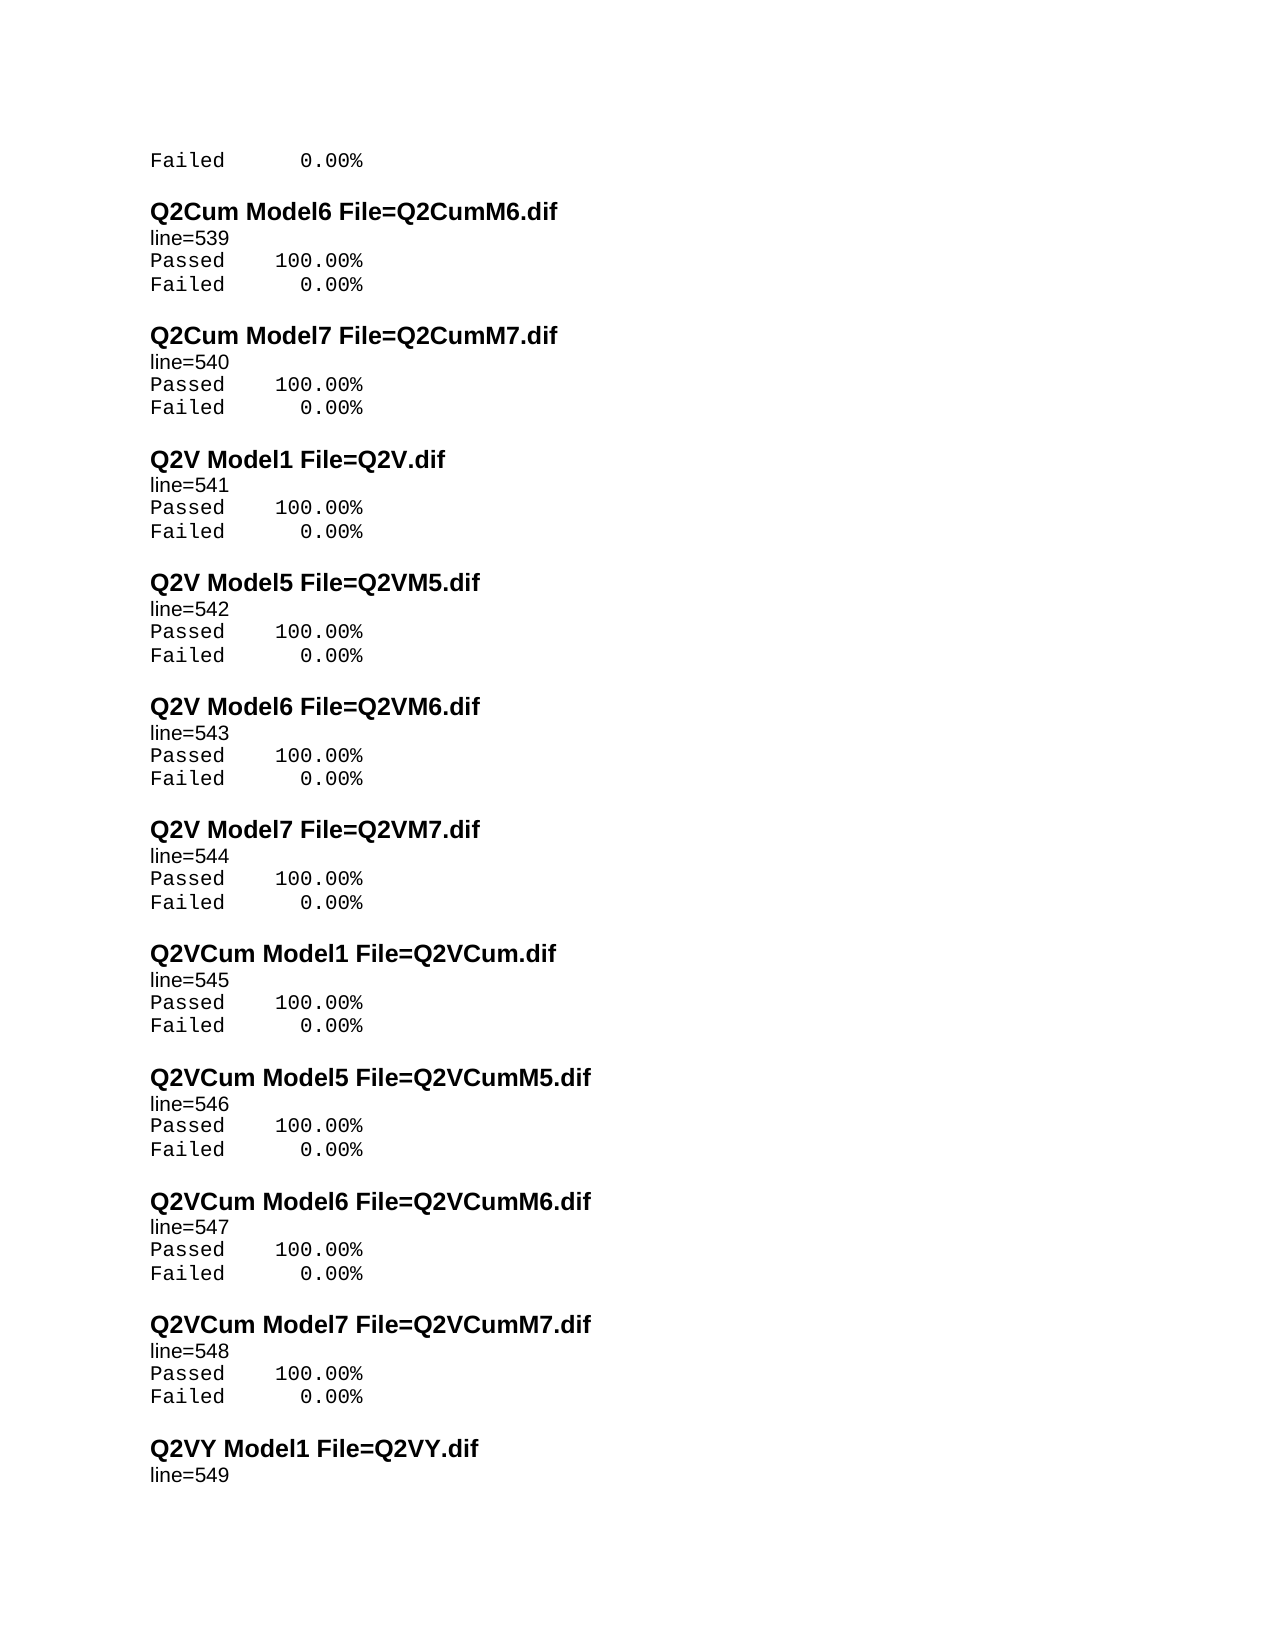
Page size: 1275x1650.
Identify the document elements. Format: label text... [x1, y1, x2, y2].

text line=547 [150, 1215, 1125, 1239]
text line=544 [150, 844, 1125, 868]
text Passed 100.00% [150, 1116, 1125, 1139]
text line=549 [150, 1462, 1125, 1486]
text Passed 100.00% [150, 621, 1125, 644]
text Passed 100.00% [150, 1363, 1125, 1386]
text Q2VCum Model1 File=Q2VCum.dif [150, 939, 1125, 968]
text Failed 0.00% [150, 892, 1125, 916]
text line=541 [150, 473, 1125, 497]
text Passed 100.00% [150, 250, 1125, 274]
text line=542 [150, 597, 1125, 621]
text Q2V Model7 File=Q2VM7.dif [150, 816, 1125, 844]
text line=545 [150, 968, 1125, 992]
text line=548 [150, 1339, 1125, 1363]
text line=546 [150, 1092, 1125, 1116]
text Q2VCum Model5 File=Q2VCumM5.dif [150, 1063, 1125, 1092]
text Q2Cum Model7 File=Q2CumM7.dif [150, 321, 1125, 350]
text line=540 [150, 350, 1125, 374]
text Passed 100.00% [150, 744, 1125, 768]
text Q2Cum Model6 File=Q2CumM6.dif [150, 197, 1125, 226]
text Failed 0.00% [150, 521, 1125, 544]
text Q2V Model1 File=Q2V.dif [150, 444, 1125, 473]
text Failed 0.00% [150, 1139, 1125, 1163]
text Failed 0.00% [150, 644, 1125, 668]
text Failed 0.00% [150, 1016, 1125, 1039]
text Q2V Model5 File=Q2VM5.dif [150, 568, 1125, 597]
text Passed 100.00% [150, 868, 1125, 892]
text Q2VCum Model7 File=Q2VCumM7.dif [150, 1310, 1125, 1339]
text Q2VY Model1 File=Q2VY.dif [150, 1434, 1125, 1462]
text Q2V Model6 File=Q2VM6.dif [150, 692, 1125, 721]
text Q2VCum Model6 File=Q2VCumM6.dif [150, 1186, 1125, 1215]
text Passed 100.00% [150, 374, 1125, 397]
text Failed 0.00% [150, 150, 1125, 174]
text Failed 0.00% [150, 397, 1125, 421]
text Failed 0.00% [150, 1386, 1125, 1410]
text Passed 100.00% [150, 992, 1125, 1016]
text Failed 0.00% [150, 274, 1125, 297]
text Passed 100.00% [150, 1239, 1125, 1263]
text line=543 [150, 721, 1125, 744]
text Failed 0.00% [150, 768, 1125, 792]
text Failed 0.00% [150, 1263, 1125, 1286]
text line=539 [150, 226, 1125, 250]
text Passed 100.00% [150, 497, 1125, 521]
